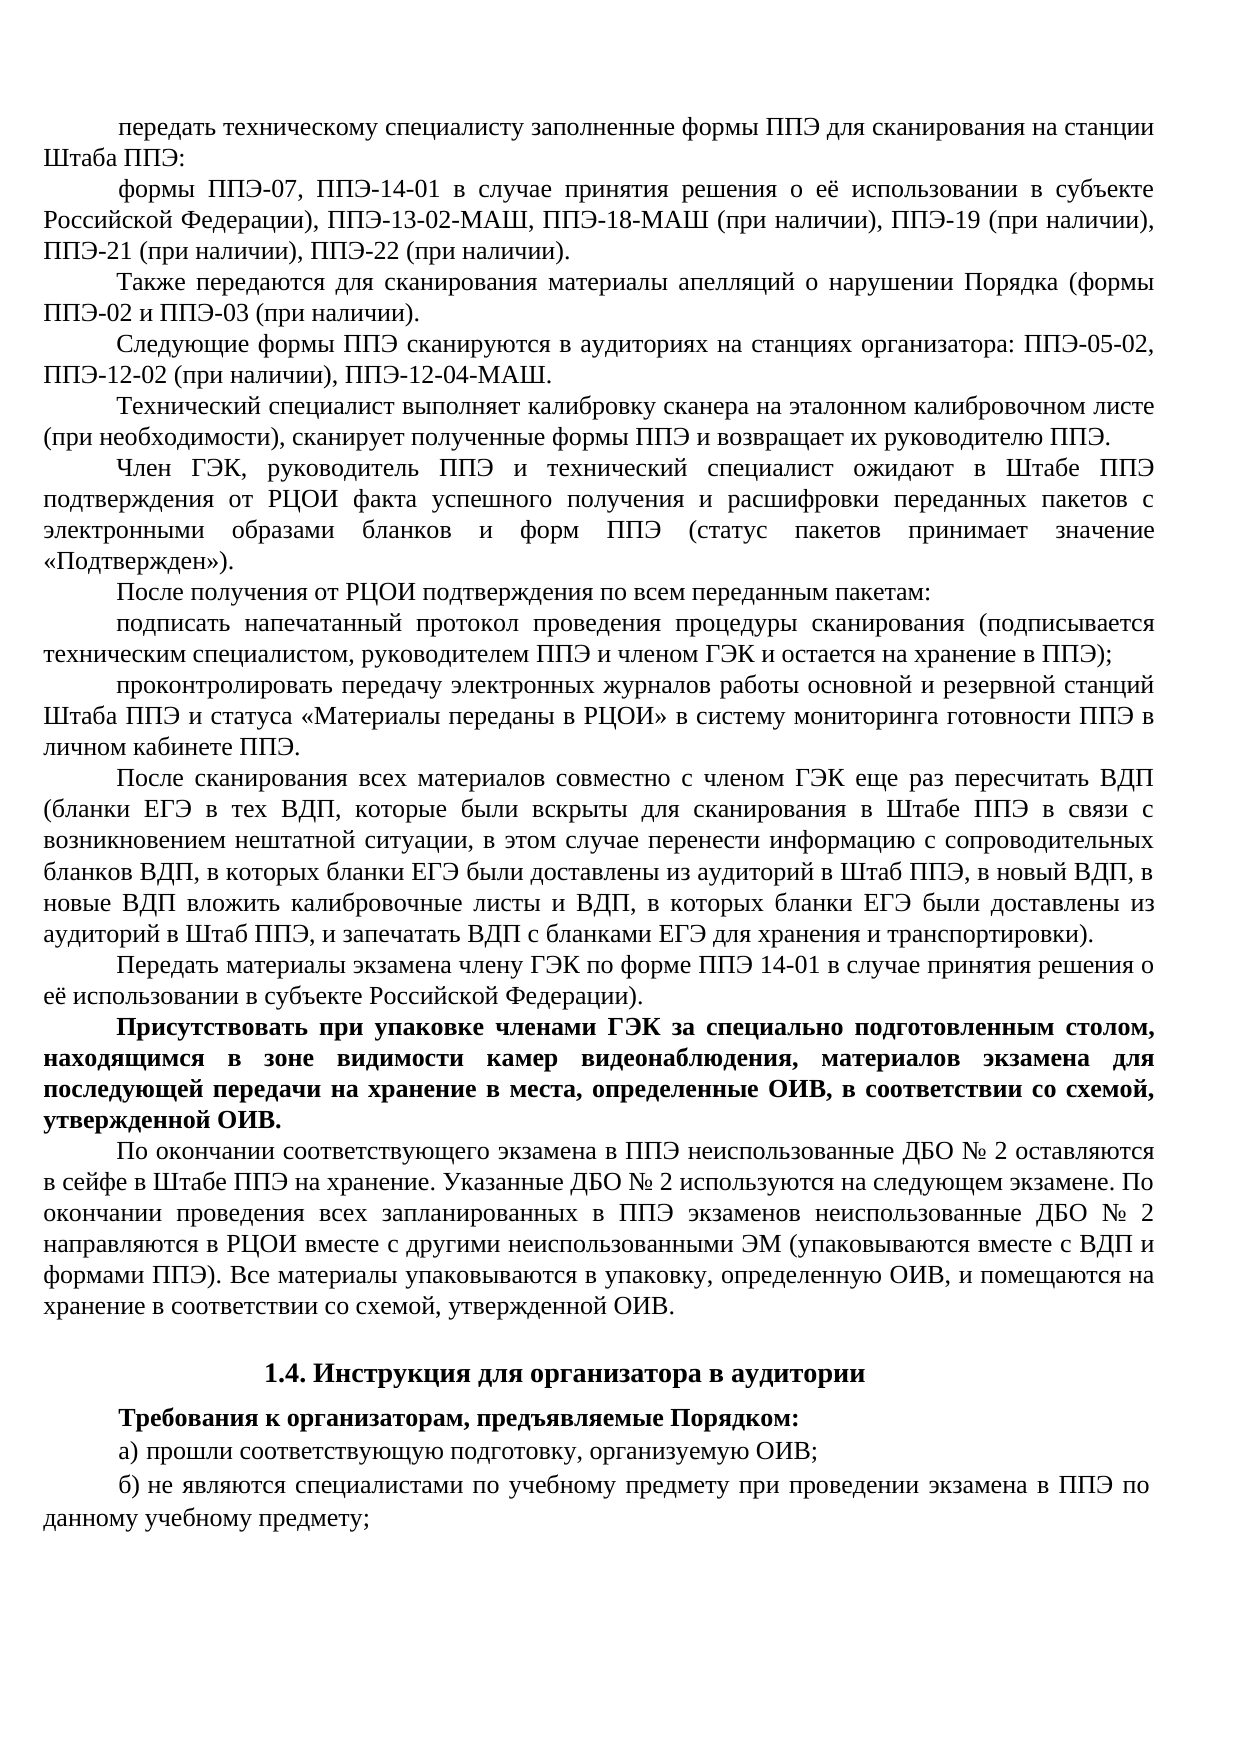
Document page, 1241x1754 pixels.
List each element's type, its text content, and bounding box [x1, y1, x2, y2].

text По окончании соответствующего экзамена в ППЭ неиспользованные ДБО № 2 оставляются в сейфе в Штабе ППЭ на хранение. Указанные ДБО № 2 используются на следующем экзамене. По окончании проведения всех запланированных в ППЭ экзаменов неиспользованные ДБО № 2 направляются в РЦОИ вместе с другими неиспользованными ЭМ (упаковываются вместе с ВДП и формами ППЭ). Все материалы упаковываются в упаковку, определенную ОИВ, и помещаются на хранение в соответствии со схемой, утвержденной ОИВ. [43, 1134, 1156, 1321]
text После сканирования всех материалов совместно с членом ГЭК еще раз пересчитать ВДП (бланки ЕГЭ в тех ВДП, которые были вскрыты для сканирования в Штабе ППЭ в связи с возникновением нештатной ситуации, в этом случае перенести информацию с сопроводительных бланков ВДП, в которых бланки ЕГЭ были доставлены из аудиторий в Штаб ППЭ, в новый ВДП, в новые ВДП вложить калибровочные листы и ВДП, в которых бланки ЕГЭ были доставлены из аудиторий в Штаб ППЭ, и запечатать ВДП с бланками ЕГЭ для хранения и транспортировки). [43, 762, 1156, 948]
text 1.4. Инструкция для организатора в аудитории [264, 1360, 1158, 1388]
text Технический специалист выполняет калибровку сканера на эталонном калибровочном листе (при необходимости), сканирует полученные формы ППЭ и возвращает их руководителю ППЭ. [43, 389, 1156, 452]
text Следующие формы ППЭ сканируются в аудиториях на станциях организатора: ППЭ-05-02, ППЭ-12-02 (при наличии), ППЭ-12-04-МАШ. [43, 327, 1156, 389]
text Присутствовать при упаковке членами ГЭК за специально подготовленным столом, находящимся в зоне видимости камер видеонаблюдения, материалов экзамена для последующей передачи на хранение в места, определенные ОИВ, в соответствии со схемой, утвержденной ОИВ. [43, 1010, 1156, 1134]
text а) прошли соответствующую подготовку, организуемую ОИВ; [43, 1433, 1158, 1466]
text б) не являются специалистами по учебному предмету при проведении экзамена в ППЭ по данному учебному предмету; [43, 1466, 1152, 1533]
text После получения от РЦОИ подтверждения по всем переданным пакетам: [43, 576, 1158, 607]
text Также передаются для сканирования материалы апелляций о нарушении Порядка (формы ППЭ-02 и ППЭ-03 (при наличии). [43, 265, 1156, 327]
text Член ГЭК, руководитель ППЭ и технический специалист ожидают в Штабе ППЭ подтверждения от РЦОИ факта успешного получения и расшифровки переданных пакетов с электронными образами бланков и форм ППЭ (статус пакетов принимает значение «Подтвержден»). [43, 452, 1156, 576]
text формы ППЭ-07, ППЭ-14-01 в случае принятия решения о её использовании в субъекте Российской Федерации), ППЭ-13-02-МАШ, ППЭ-18-МАШ (при наличии), ППЭ-19 (при наличии), ППЭ-21 (при наличии), ППЭ-22 (при наличии). [43, 172, 1156, 265]
text передать техническому специалисту заполненные формы ППЭ для сканирования на станции Штаба ППЭ: [43, 110, 1156, 172]
text подписать напечатанный протокол проведения процедуры сканирования (подписывается техническим специалистом, руководителем ППЭ и членом ГЭК и остается на хранение в ППЭ); [43, 607, 1156, 669]
text Передать материалы экзамена члену ГЭК по форме ППЭ 14-01 в случае принятия решения о её использовании в субъекте Российской Федерации). [43, 948, 1156, 1010]
text проконтролировать передачу электронных журналов работы основной и резервной станций Штаба ППЭ и статуса «Материалы переданы в РЦОИ» в систему мониторинга готовности ППЭ в личном кабинете ППЭ. [43, 669, 1156, 762]
text Требования к организаторам, предъявляемые Порядком: [43, 1399, 1158, 1433]
